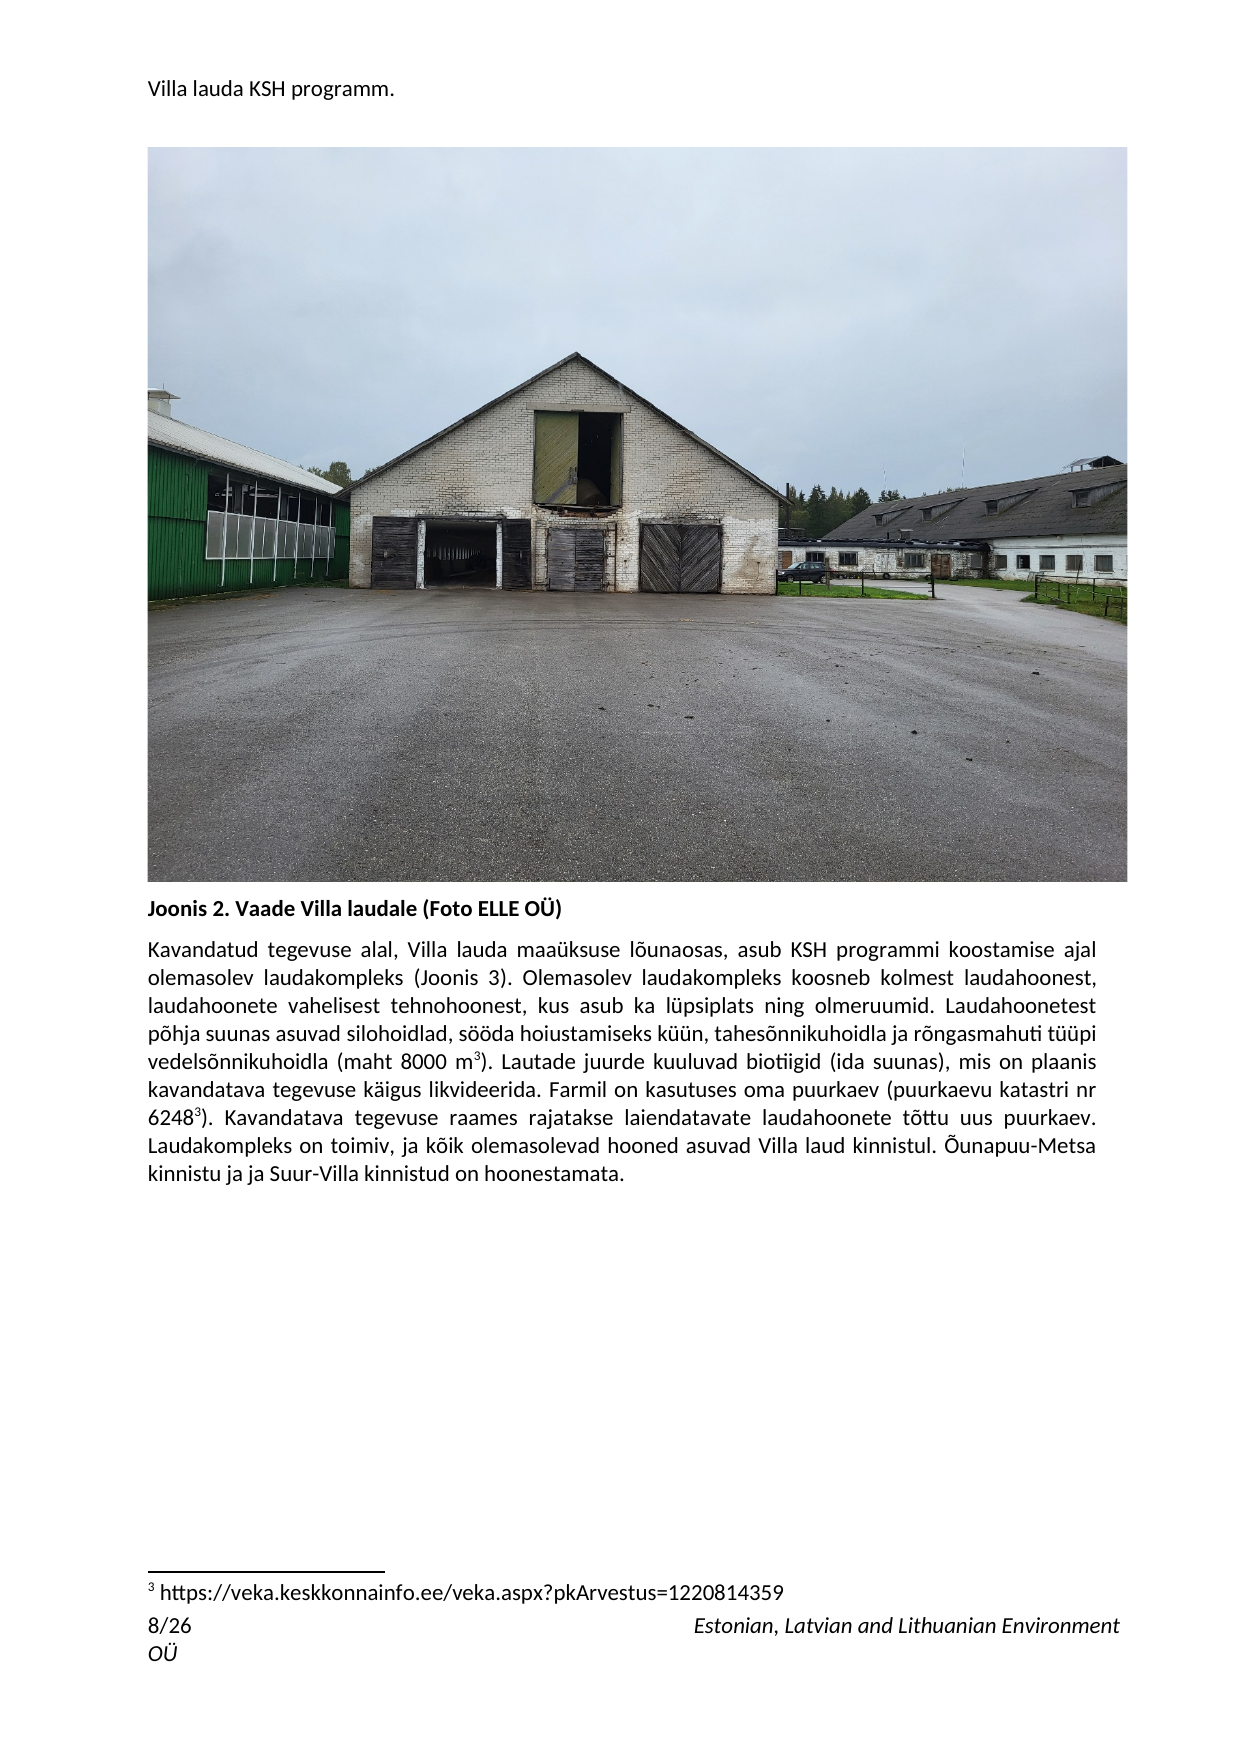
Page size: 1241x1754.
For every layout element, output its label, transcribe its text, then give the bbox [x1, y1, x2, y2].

text Kavandatud tegevuse alal, Villa lauda maaüksuse lõunaosas, asub KSH programmi koostamise ajal olemasolev laudakompleks (Joonis 3). Olemasolev laudakompleks koosneb kolmest laudahoonest, laudahoonete vahelisest tehnohoonest, kus asub ka lüpsiplats ning olmeruumid. Laudahoonetest põhja suunas asuvad silohoidlad, sööda hoiustamiseks küün, tahesõnnikuhoidla ja rõngasmahuti tüüpi vedelsõnnikuhoidla (maht 8000 m3). Lautade juurde kuuluvad biotiigid (ida suunas), mis on plaanis kavandatava tegevuse käigus likvideerida. Farmil on kasutuses oma puurkaev (puurkaevu katastri nr 6248). Kavandatava tegevuse raames rajatakse laiendatavate laudahoonete tõttu uus puurkaev. Laudakompleks on toimiv, ja kõik olemasolevad hooned asuvad Villa laud kinnistul. Õunapuu-Metsa kinnistu ja ja Suur-Villa kinnistud on hoonestamata. [148, 935, 1098, 1187]
picture [147, 147, 1128, 882]
